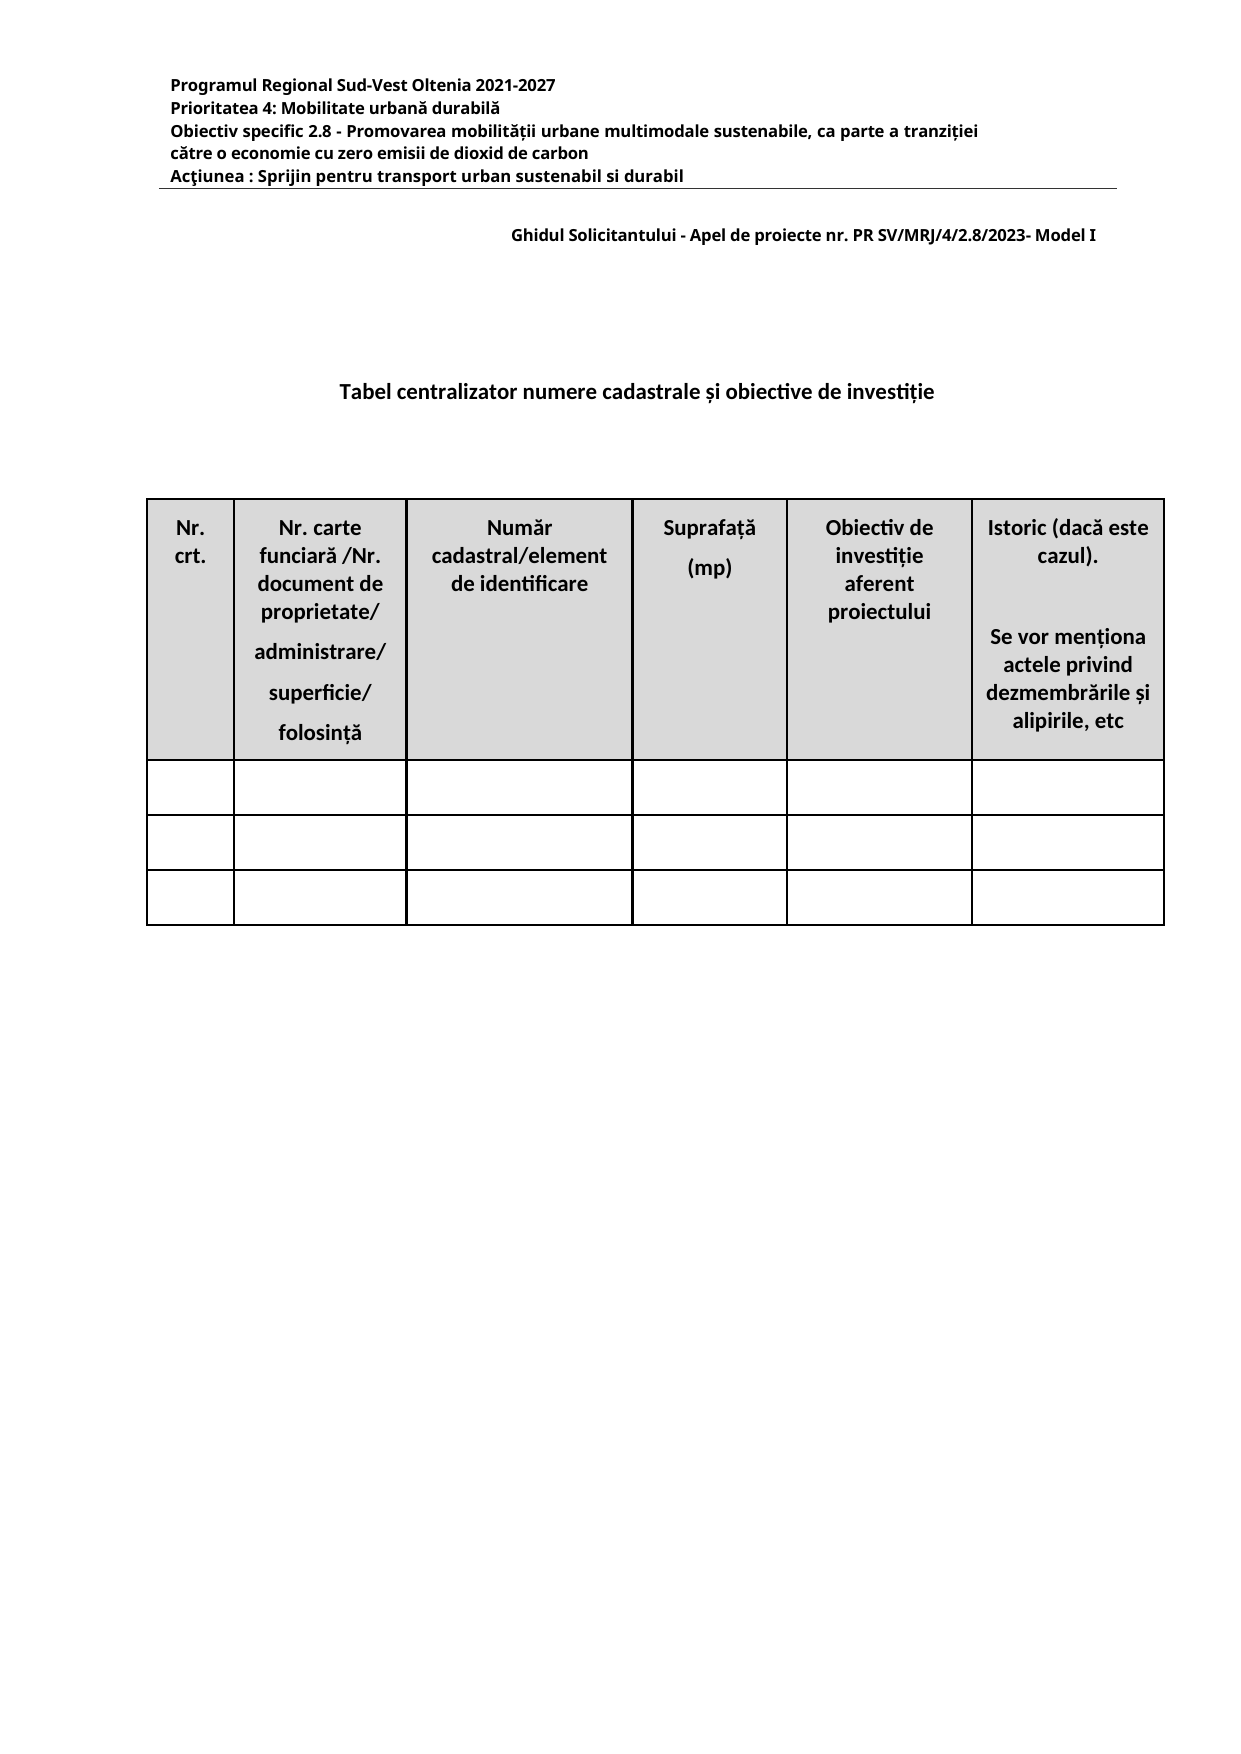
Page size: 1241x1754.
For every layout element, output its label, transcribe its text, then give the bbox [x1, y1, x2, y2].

table_cell [235, 871, 405, 924]
table_cell [634, 761, 786, 814]
table_cell [634, 871, 786, 924]
table_header Suprafaţă (mp) [634, 500, 786, 759]
table_cell [408, 761, 631, 814]
table_cell [235, 816, 405, 869]
table_cell [148, 871, 233, 924]
table_cell [973, 871, 1163, 924]
table_header Nr. crt. [148, 500, 233, 759]
table_header Număr cadastral/element de identificare [408, 500, 631, 759]
table_cell [973, 816, 1163, 869]
table_cell [788, 816, 971, 869]
table_cell [788, 871, 971, 924]
table_header Nr. carte funciară /Nr. document de proprietate/ administrare/ superficie/ folosinţă [235, 500, 405, 759]
list Tabel centralizator numere cadastrale şi obiective de investiţie [148, 377, 1122, 405]
table_cell [148, 761, 233, 814]
table_cell [788, 761, 971, 814]
table_cell [408, 816, 631, 869]
table_cell [408, 871, 631, 924]
table_header Obiectiv de investiţie aferent proiectului [788, 500, 971, 759]
table_cell [148, 816, 233, 869]
table_header Istoric (dacă este cazul). Se vor menţiona actele privind dezmembrările şi alipirile, etc [973, 500, 1163, 759]
table_cell [235, 761, 405, 814]
table_cell [973, 761, 1163, 814]
table_cell [634, 816, 786, 869]
